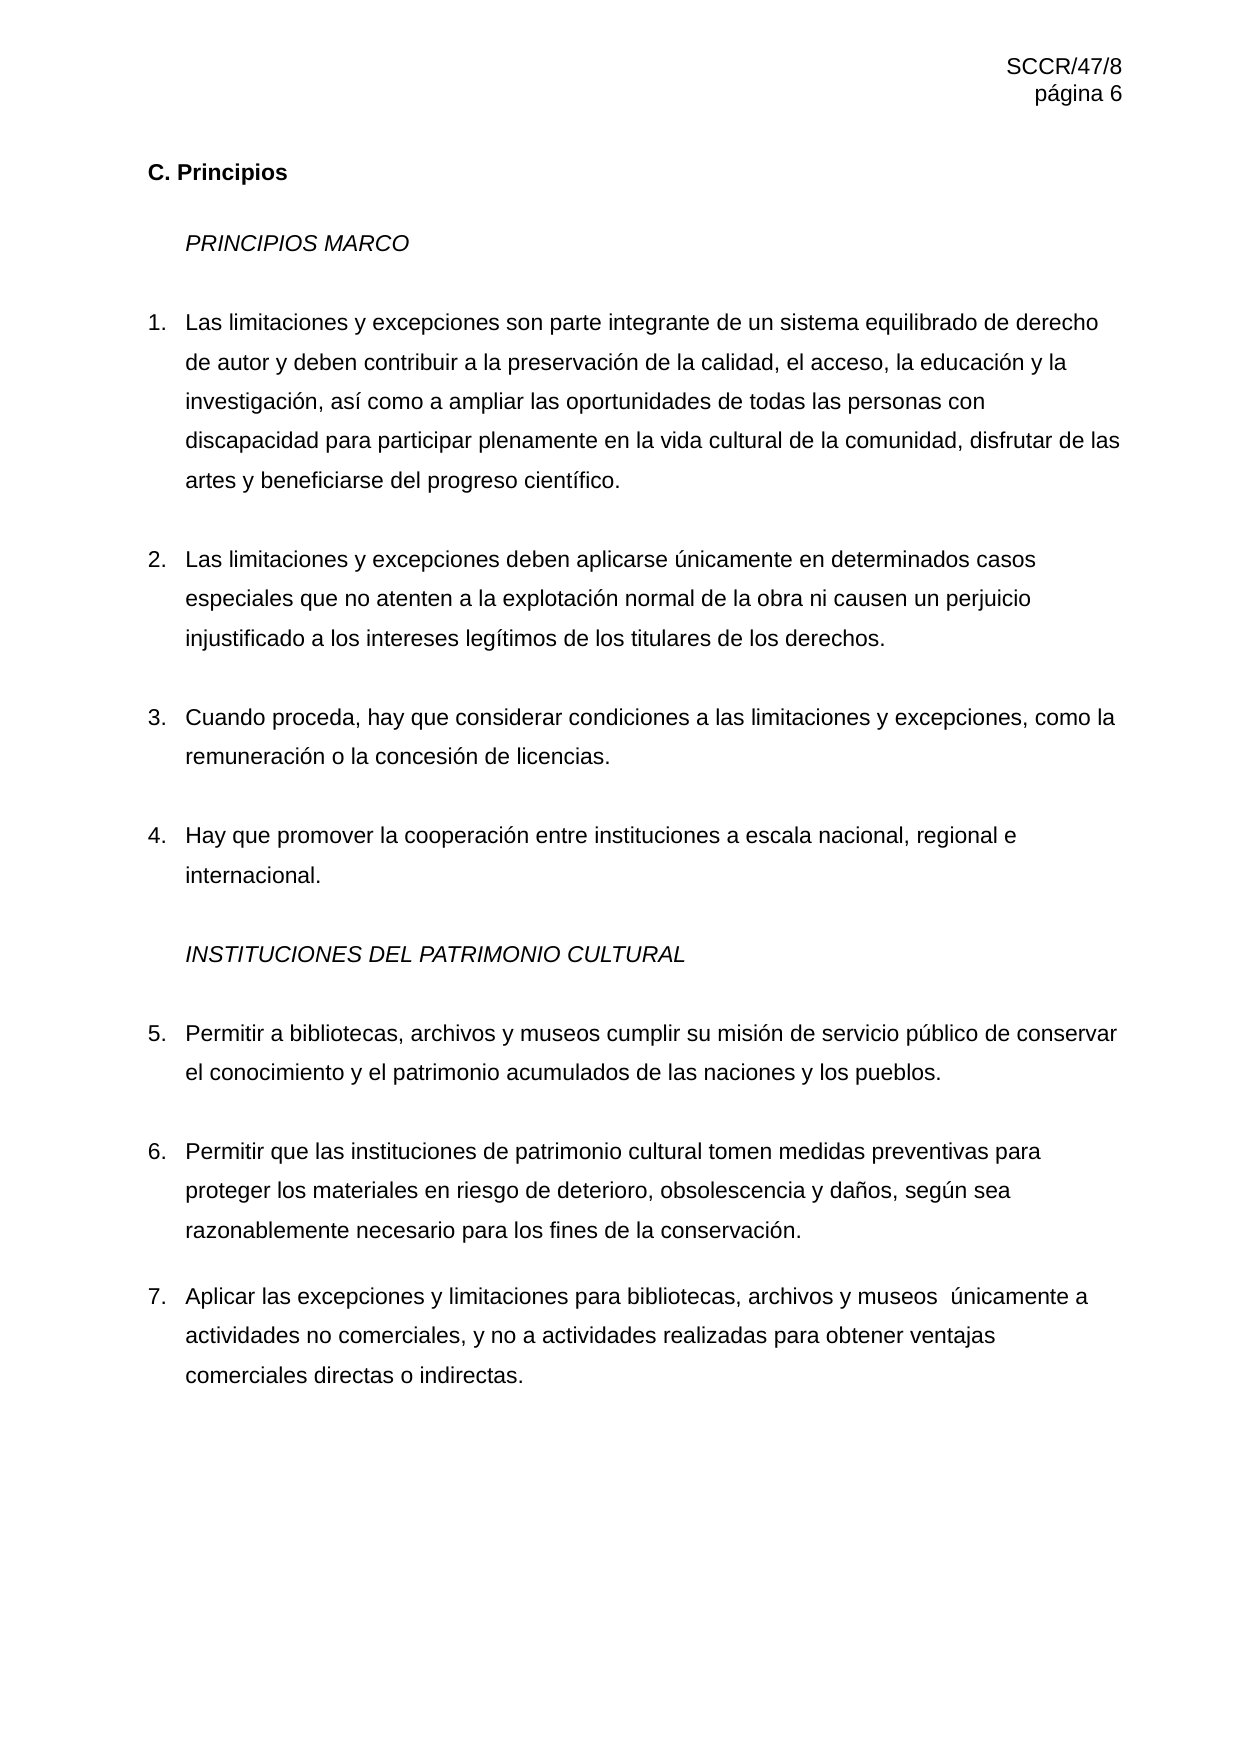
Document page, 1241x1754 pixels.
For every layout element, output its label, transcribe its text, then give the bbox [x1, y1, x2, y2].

list Aplicar las excepciones y limitaciones para bibliotecas, archivos y museos únicamente a actividades no comerciales, y no a actividades realizadas para obtener ventajas comerciales directas o indirectas. [148, 1283, 1122, 1428]
list Permitir que las instituciones de patrimonio cultural tomen medidas preventivas para proteger los materiales en riesgo de deterioro, obsolescencia y daños, según sea razonablemente necesario para los fines de la conservación. [148, 1138, 1122, 1243]
list Las limitaciones y excepciones deben aplicarse únicamente en determinados casos especiales que no atenten a la explotación normal de la obra ni causen un perjuicio injustificado a los intereses legítimos de los titulares de los derechos. [148, 546, 1122, 651]
list Hay que promover la cooperación entre instituciones a escala nacional, regional e internacional. [148, 822, 1122, 888]
text C. Principios [148, 158, 1122, 185]
list PRINCIPIOS MARCO [185, 230, 1122, 256]
list Permitir a bibliotecas, archivos y museos cumplir su misión de servicio público de conservar el conocimiento y el patrimonio acumulados de las naciones y los pueblos. [148, 1019, 1122, 1085]
list Las limitaciones y excepciones son parte integrante de un sistema equilibrado de derecho de autor y deben contribuir a la preservación de la calidad, el acceso, la educación y la investigación, así como a ampliar las oportunidades de todas las personas con discapacidad para participar plenamente en la vida cultural de la comunidad, disfrutar de las artes y beneficiarse del progreso científico. [148, 309, 1122, 493]
list Cuando proceda, hay que considerar condiciones a las limitaciones y excepciones, como la remuneración o la concesión de licencias. [148, 704, 1122, 769]
list INSTITUCIONES DEL PATRIMONIO CULTURAL [185, 941, 1122, 967]
